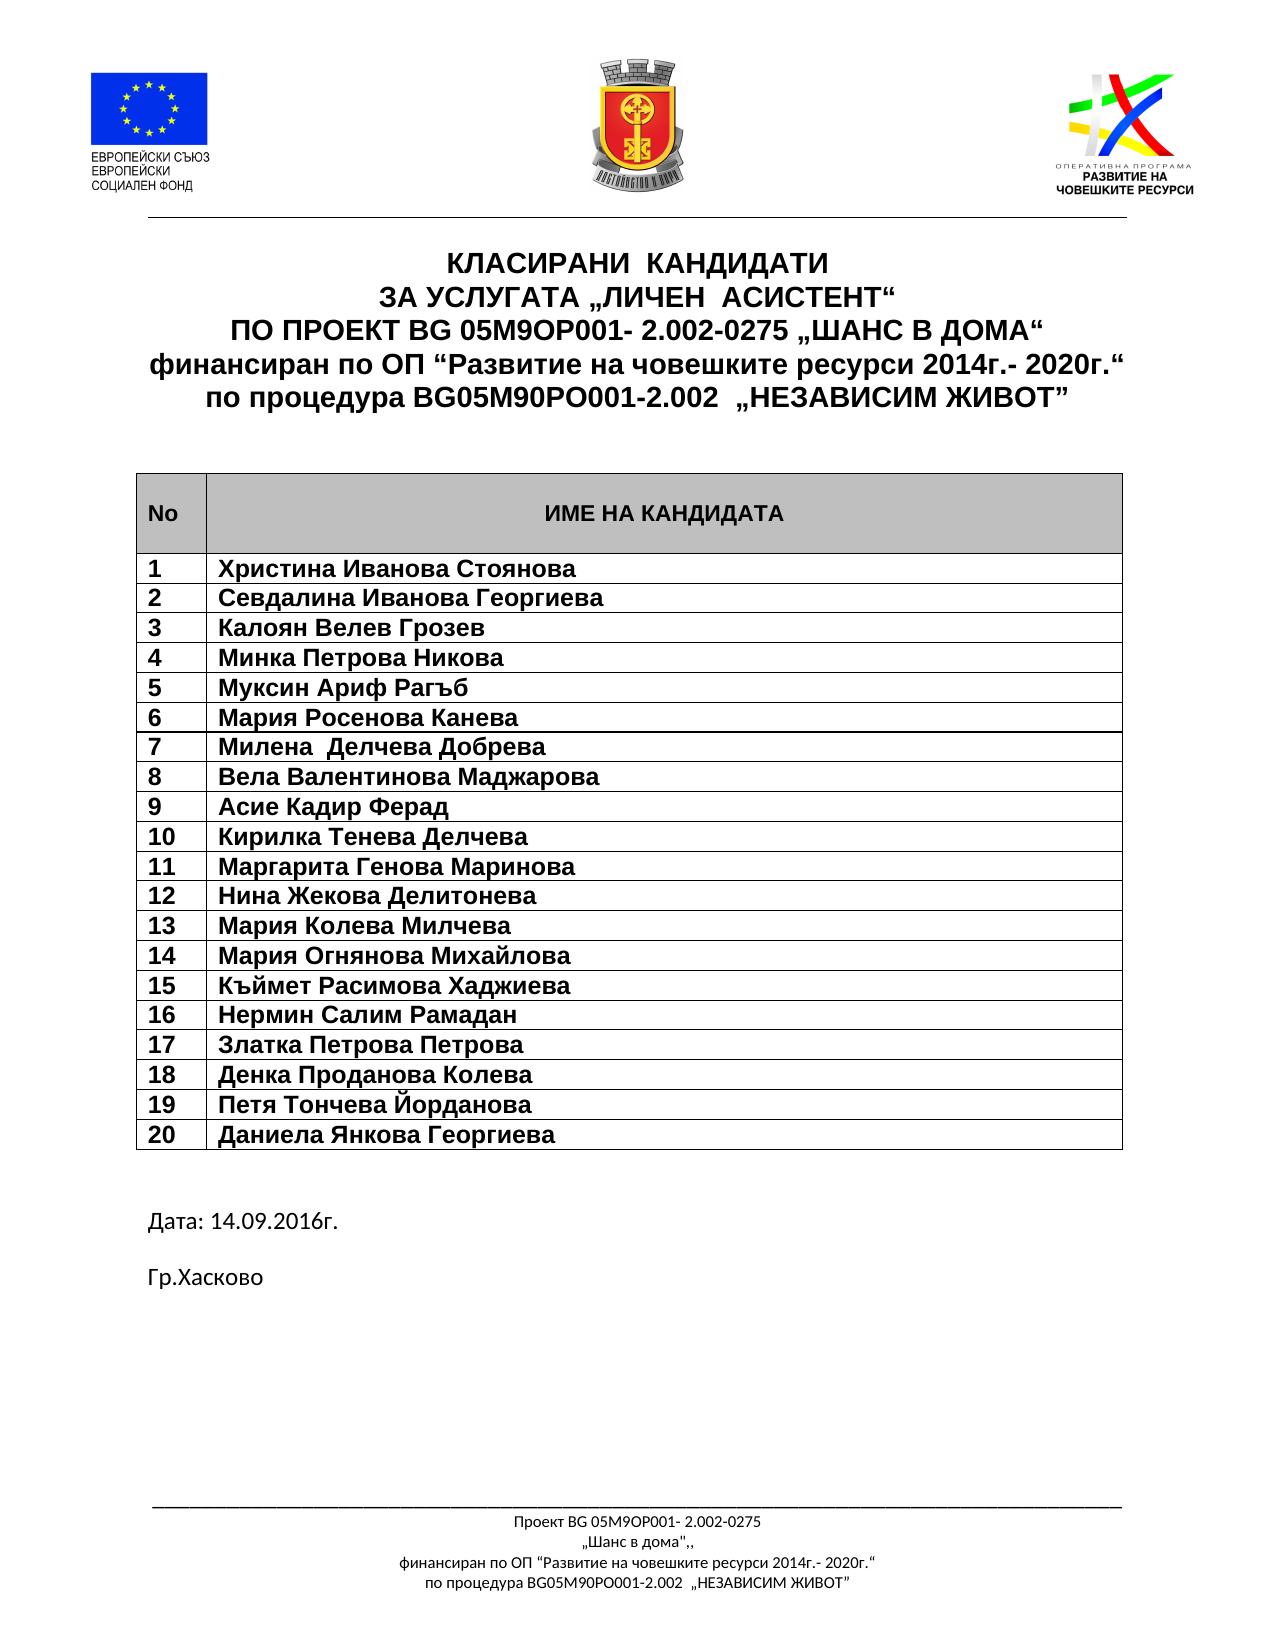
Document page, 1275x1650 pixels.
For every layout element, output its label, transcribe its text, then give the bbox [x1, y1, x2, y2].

table_cell Къймет Расимова Хаджиева [207, 971, 1122, 999]
table_cell 8 [137, 762, 206, 791]
table_header No [137, 474, 206, 553]
text ЗА УСЛУГАТА „ЛИЧЕН АСИСТЕНТ“ [148, 279, 1127, 313]
table_cell 17 [137, 1030, 206, 1059]
table_cell 15 [137, 971, 206, 999]
text ПО ПРОЕКТ BG 05M9OP001- 2.002-0275 „ШАНС В ДОМА“ финансиран по ОП “Развитие на човешките ресурси 2014г.- 2020г.“ [148, 313, 1127, 380]
table_cell 9 [137, 792, 206, 821]
table_cell 13 [137, 911, 206, 940]
table_cell Муксин Ариф Рагъб [207, 673, 1122, 702]
table_cell Маргарита Генова Маринова [207, 852, 1122, 880]
table_cell Минка Петрова Никова [207, 643, 1122, 672]
table_cell 20 [137, 1120, 206, 1148]
table_cell 4 [137, 643, 206, 672]
table_cell 3 [137, 613, 206, 642]
table_header ИМЕ НА КАНДИДАТА [207, 474, 1122, 553]
table_cell 7 [137, 733, 206, 761]
table_cell Златка Петрова Петрова [207, 1030, 1122, 1059]
table_cell Христина Иванова Стоянова [207, 554, 1122, 582]
table_cell Кирилка Тенева Делчева [207, 822, 1122, 851]
table_cell Вела Валентинова Маджарова [207, 762, 1122, 791]
text Дата: 14.09.2016г. [148, 1205, 1127, 1236]
table_cell 6 [137, 703, 206, 731]
table_cell Севдалина Иванова Георгиева [207, 584, 1122, 612]
table_cell Милена Делчева Добрева [207, 733, 1122, 761]
table_cell Нермин Салим Рамадан [207, 1001, 1122, 1029]
picture [590, 57, 685, 194]
table_cell Мария Огнянова Михайлова [207, 941, 1122, 970]
text КЛАСИРАНИ КАНДИДАТИ [148, 246, 1127, 279]
picture [1032, 57, 1210, 208]
table_cell 14 [137, 941, 206, 970]
table_cell Мария Росенова Канева [207, 703, 1122, 731]
picture [82, 48, 249, 208]
text по процедура BG05M90PO001-2.002 „НЕЗАВИСИМ ЖИВОТ” [148, 380, 1127, 414]
table_cell 18 [137, 1060, 206, 1089]
table_cell 5 [137, 673, 206, 702]
table_cell 10 [137, 822, 206, 851]
table_cell Калоян Велев Грозев [207, 613, 1122, 642]
table_cell 2 [137, 584, 206, 612]
table_cell Мария Колева Милчева [207, 911, 1122, 940]
table_cell Петя Тончева Йорданова [207, 1090, 1122, 1119]
table_cell 19 [137, 1090, 206, 1119]
table_cell Даниела Янкова Георгиева [207, 1120, 1122, 1148]
table_cell Нина Жекова Делитонева [207, 881, 1122, 910]
table_cell 1 [137, 554, 206, 582]
table_cell 12 [137, 881, 206, 910]
table_cell Денка Проданова Колева [207, 1060, 1122, 1089]
text Гр.Хасково [148, 1261, 1127, 1292]
table_cell Асие Кадир Ферад [207, 792, 1122, 821]
table_cell 16 [137, 1001, 206, 1029]
table_cell 11 [137, 852, 206, 880]
